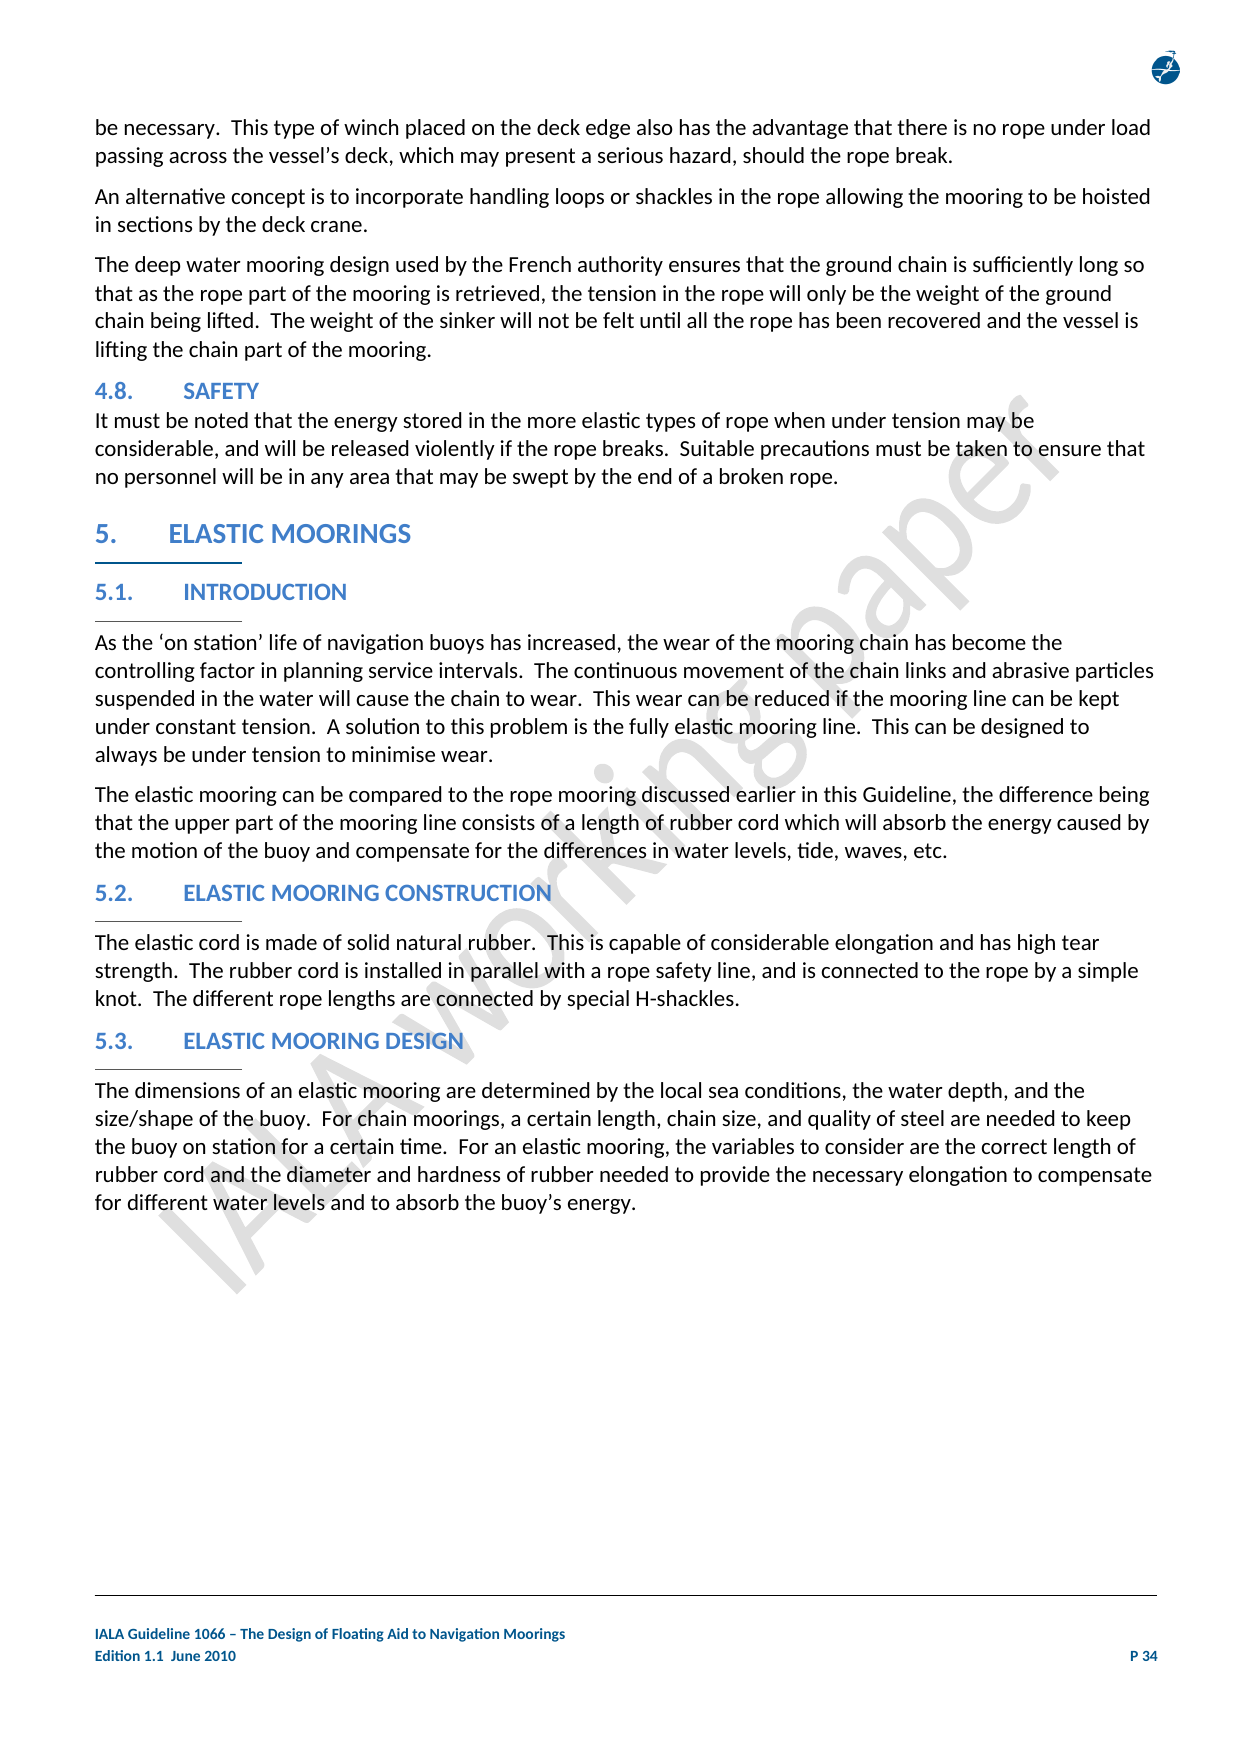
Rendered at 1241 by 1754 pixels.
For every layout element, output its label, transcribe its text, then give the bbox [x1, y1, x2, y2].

subtitle ELASTIC MOORINGS [94, 515, 1157, 550]
subtitle Elastic Mooring Construction [94, 877, 1157, 907]
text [94, 113, 1157, 169]
subtitle Safety [94, 375, 1157, 406]
text As the ‘on station’ life of navigation buoys has increased, the wear of the mooring chain has become the controlling factor in planning service intervals. The continuous movement of the chain links and abrasive particles suspended in the water will cause the chain to wear. This wear can be reduced if the mooring line can be kept under constant tension. A solution to this problem is the fully elastic mooring line. This can be designed to always be under tension to minimise wear. [94, 628, 1157, 768]
subtitle Introduction [94, 576, 1157, 607]
text It must be noted that the energy stored in the more elastic types of rope when under tension may be considerable, and will be released violently if the rope breaks. Suitable precautions must be taken to ensure that no personnel will be in any area that may be swept by the end of a broken rope. [94, 406, 1157, 490]
text The deep water mooring design used by the French authority ensures that the ground chain is sufficiently long so that as the rope part of the mooring is retrieved, the tension in the rope will only be the weight of the ground chain being lifted. The weight of the sinker will not be felt until all the rope has been recovered and the vessel is lifting the chain part of the mooring. [94, 251, 1157, 363]
text An alternative concept is to incorporate handling loops or shackles in the rope allowing the mooring to be hoisted in sections by the deck crane. [94, 182, 1157, 238]
subtitle Elastic Mooring Design [94, 1025, 1157, 1055]
text The elastic cord is made of solid natural rubber. This is capable of considerable elongation and has high tear strength. The rubber cord is installed in parallel with a rope safety line, and is connected to the rope by a simple knot. The different rope lengths are connected by special H-shackles. [94, 928, 1157, 1012]
picture [1120, 0, 1239, 119]
text The elastic mooring can be compared to the rope mooring discussed earlier in this Guideline, the difference being that the upper part of the mooring line consists of a length of rubber cord which will absorb the energy caused by the motion of the buoy and compensate for the differences in water levels, tide, waves, etc. [94, 780, 1157, 864]
text The dimensions of an elastic mooring are determined by the local sea conditions, the water depth, and the size/shape of the buoy. For chain moorings, a certain length, chain size, and quality of steel are needed to keep the buoy on station for a certain time. For an elastic mooring, the variables to consider are the correct length of rubber cord and the diameter and hardness of rubber needed to provide the necessary elongation to compensate for different water levels and to absorb the buoy’s energy. [94, 1076, 1157, 1216]
